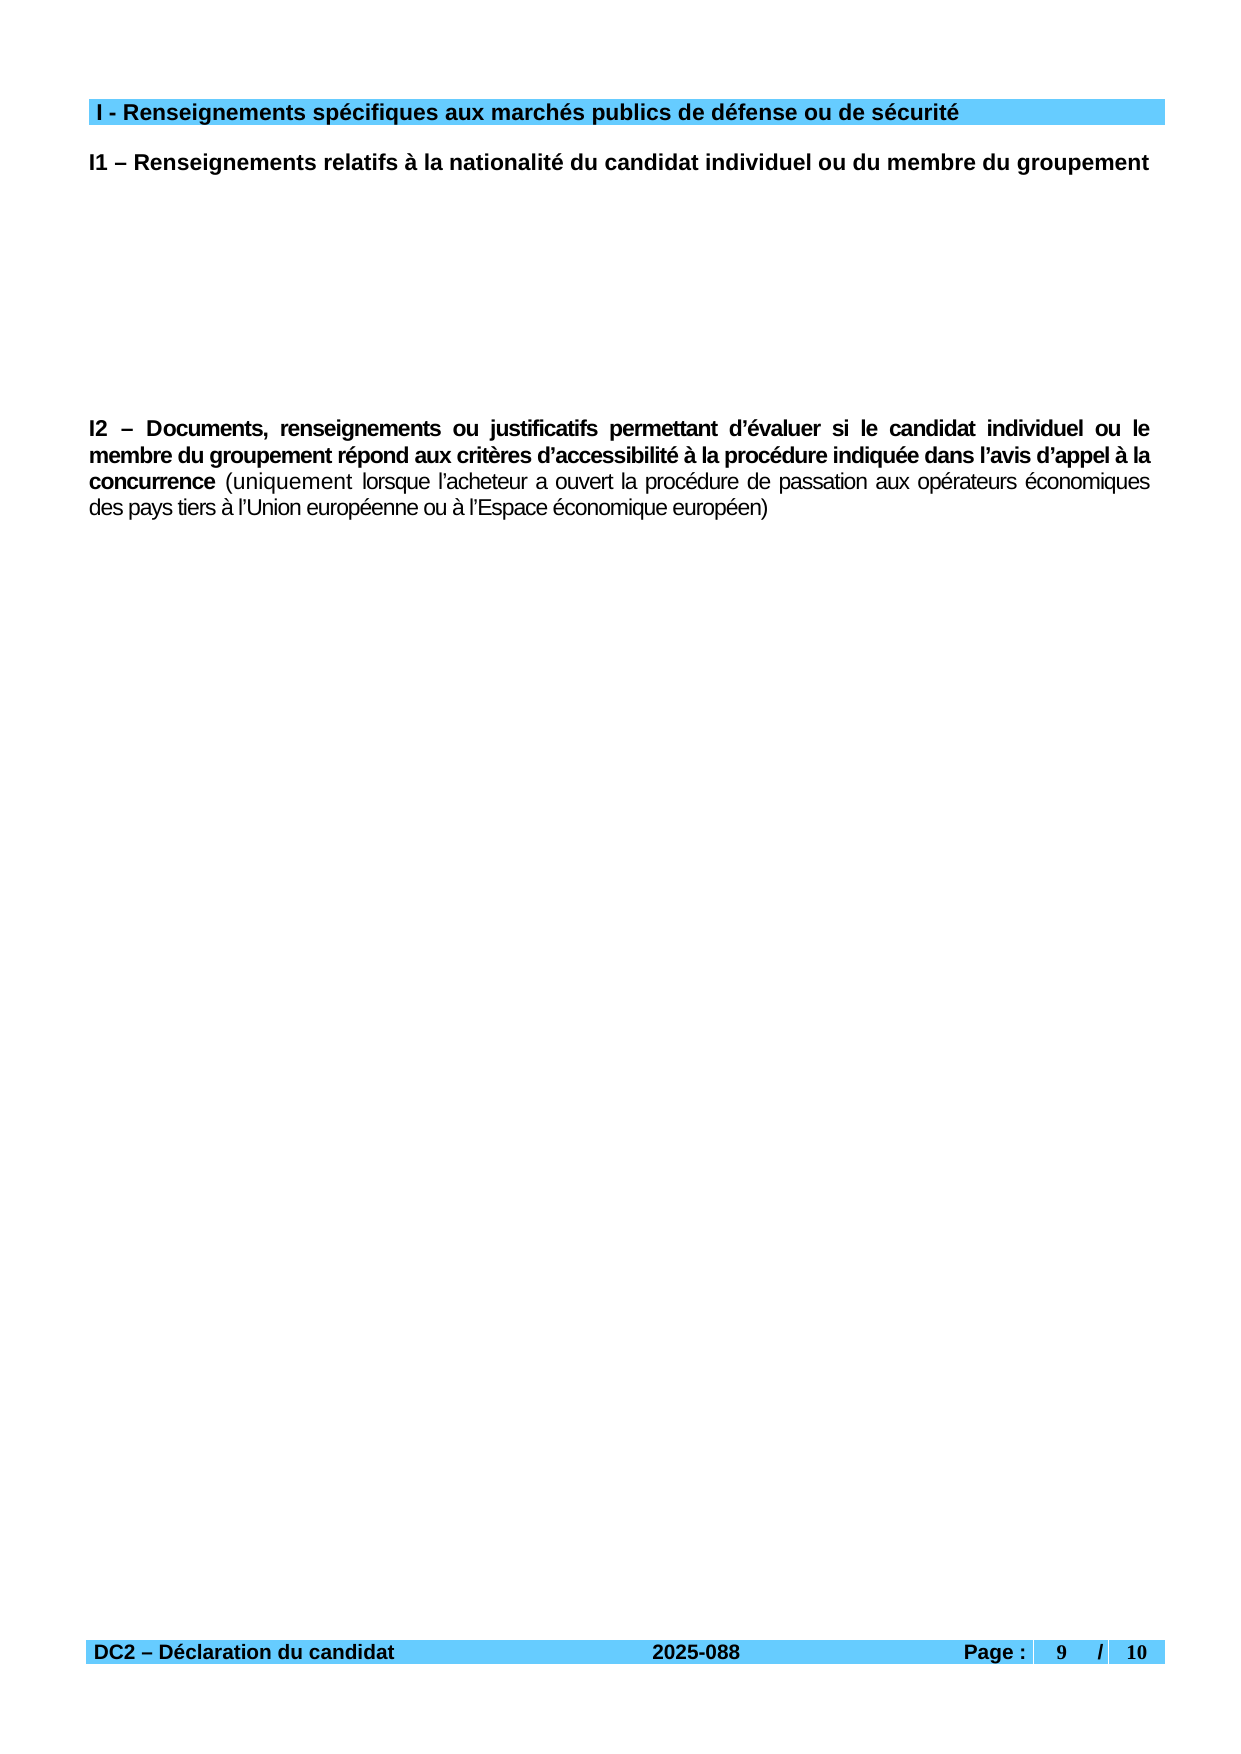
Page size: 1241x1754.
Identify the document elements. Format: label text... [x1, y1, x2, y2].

table_header I - Renseignements spécifiques aux marchés publics de défense ou de sécurité [89, 99, 1165, 125]
text I1 – Renseignements relatifs à la nationalité du candidat individuel ou du membre du groupement [89, 149, 1152, 176]
text I2 – Documents, renseignements ou justificatifs permettant d’évaluer si le candidat individuel ou le membre du groupement répond aux critères d’accessibilité à la procédure indiquée dans l’avis d’appel à la concurrence (uniquement lorsque l’acheteur a ouvert la procédure de passation aux opérateurs économiques des pays tiers à l’Union européenne ou à l’Espace économique européen) [89, 415, 1152, 521]
